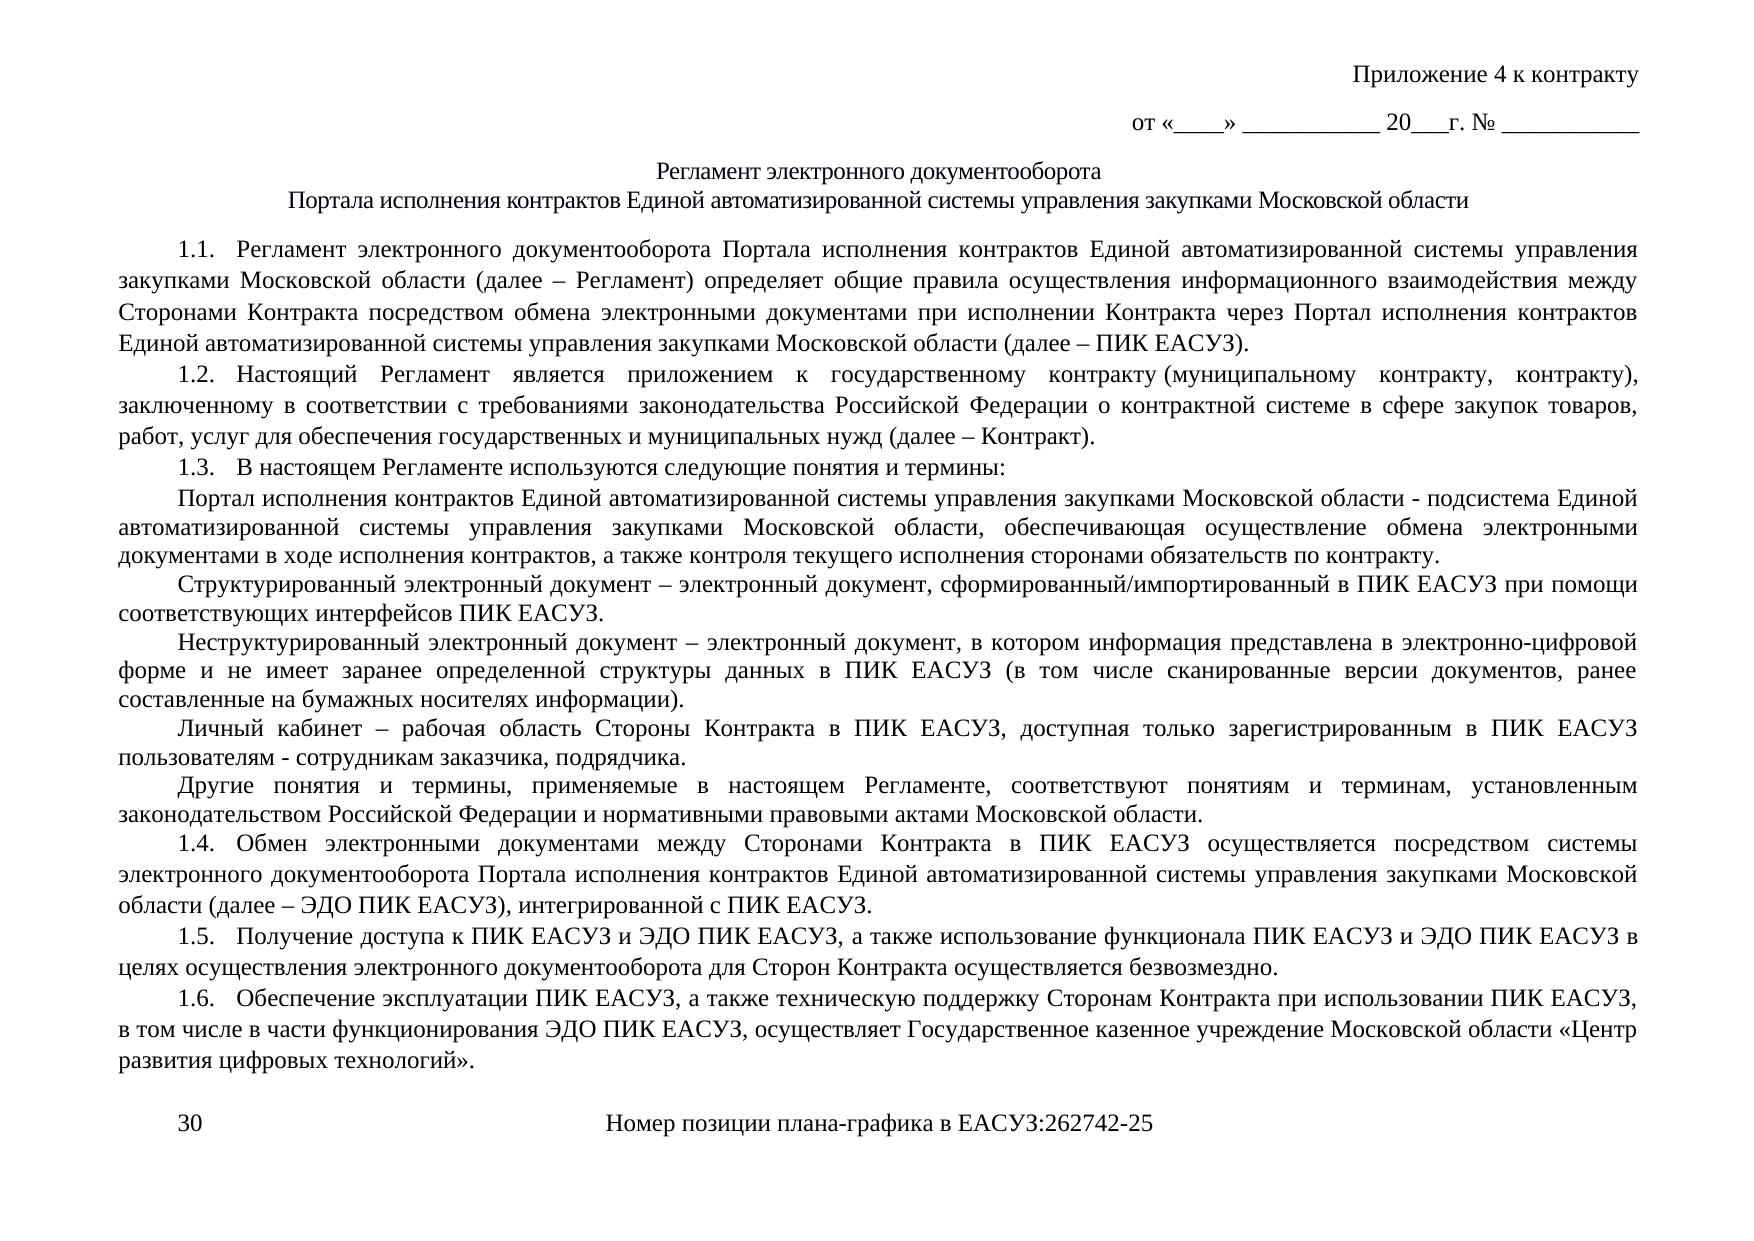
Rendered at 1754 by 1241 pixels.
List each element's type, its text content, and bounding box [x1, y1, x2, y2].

list Получение доступа к ПИК ЕАСУЗ и ЭДО ПИК ЕАСУЗ, а также использование функционала ПИК ЕАСУЗ и ЭДО ПИК ЕАСУЗ в целях осуществления электронного документооборота для Сторон Контракта осуществляется безвозмездно. [118, 921, 1639, 981]
list Обеспечение эксплуатации ПИК ЕАСУЗ, а также техническую поддержку Сторонам Контракта при использовании ПИК ЕАСУЗ, в том числе в части функционирования ЭДО ПИК ЕАСУЗ, осуществляет Государственное казенное учреждение Московской области «Центр развития цифровых технологий». [118, 983, 1639, 1074]
list Настоящий Регламент является приложением к государственному контракту (муниципальному контракту, контракту), заключенному в соответствии с требованиями законодательства Российской Федерации о контрактной системе в сфере закупок товаров, работ, услуг для обеспечения государственных и муниципальных нужд (далее – Контракт). [118, 359, 1639, 449]
list Обмен электронными документами между Сторонами Контракта в ПИК ЕАСУЗ осуществляется посредством системы электронного документооборота Портала исполнения контрактов Единой автоматизированной системы управления закупками Московской области (далее – ЭДО ПИК ЕАСУЗ), интегрированной с ПИК ЕАСУЗ. [118, 828, 1639, 919]
list Личный кабинет – рабочая область Стороны Контракта в ПИК ЕАСУЗ, доступная только зарегистрированным в ПИК ЕАСУЗ пользователям - сотрудникам заказчика, подрядчика. [118, 713, 1639, 770]
list Регламент электронного документооборота Портала исполнения контрактов Единой автоматизированной системы управления закупками Московской области (далее – Регламент) определяет общие правила осуществления информационного взаимодействия между Сторонами Контракта посредством обмена электронными документами при исполнении Контракта через Портал исполнения контрактов Единой автоматизированной системы управления закупками Московской области (далее – ПИК ЕАСУЗ). [118, 234, 1639, 356]
list Другие понятия и термины, применяемые в настоящем Регламенте, соответствуют понятиям и терминам, установленным законодательством Российской Федерации и нормативными правовыми актами Московской области. [118, 770, 1639, 828]
list Структурированный электронный документ – электронный документ, сформированный/импортированный в ПИК ЕАСУЗ при помощи соответствующих интерфейсов ПИК ЕАСУЗ. [118, 569, 1639, 627]
list Портал исполнения контрактов Единой автоматизированной системы управления закупками Московской области - подсистема Единой автоматизированной системы управления закупками Московской области, обеспечивающая осуществление обмена электронными документами в ходе исполнения контрактов, а также контроля текущего исполнения сторонами обязательств по контракту. [118, 483, 1639, 569]
list Неструктурированный электронный документ – электронный документ, в котором информация представлена в электронно-цифровой форме и не имеет заранее определенной структуры данных в ПИК ЕАСУЗ (в том числе сканированные версии документов, ранее составленные на бумажных носителях информации). [118, 627, 1639, 713]
text от «____» ___________ 20___г. № ___________ [118, 107, 1639, 135]
subtitle Регламент электронного документооборота Портала исполнения контрактов Единой автоматизированной системы управления закупками Московской области [118, 156, 1639, 214]
text Приложение 4 к контракту [118, 59, 1639, 88]
list В настоящем Регламенте используются следующие понятия и термины: [118, 452, 1639, 481]
